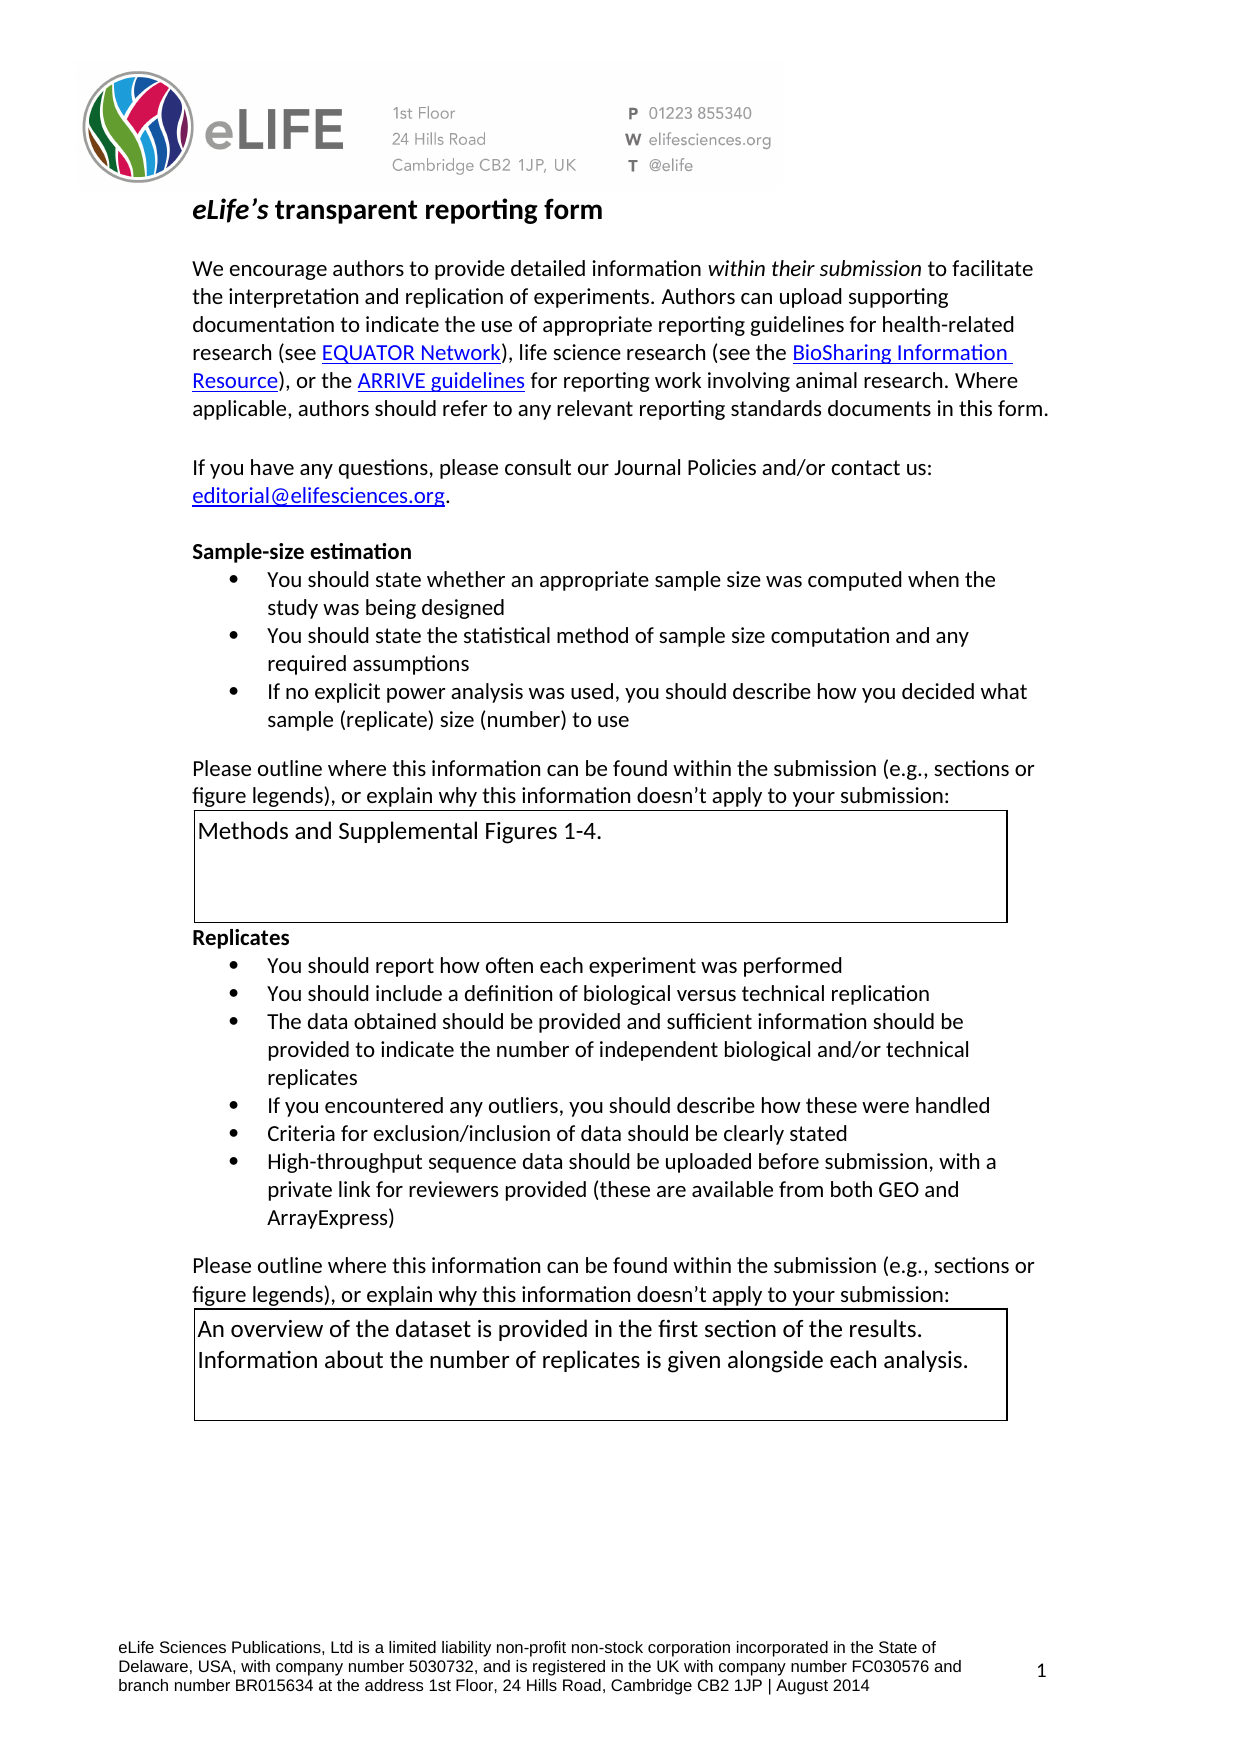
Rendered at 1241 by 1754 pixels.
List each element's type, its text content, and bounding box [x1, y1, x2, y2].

text An overview of the dataset is provided in the first section of the results. Information about the number of replicates is given alongside each analysis. [195, 1311, 1006, 1377]
list You should state whether an appropriate sample size was computed when the study was being designed [229, 565, 1053, 621]
text Replicates [192, 838, 1053, 951]
list Criteria for exclusion/inclusion of data should be clearly stated [229, 1119, 1053, 1147]
list You should include a definition of biological versus technical replication [229, 979, 1053, 1007]
text Sample-size estimation [192, 537, 1053, 565]
list You should report how often each experiment was performed [229, 951, 1053, 979]
text If you have any questions, please consult our Journal Policies and/or contact us: editorial@elifesciences.org. [192, 453, 1053, 509]
list The data obtained should be provided and sufficient information should be provided to indicate the number of independent biological and/or technical replicates [229, 1007, 1053, 1091]
text eLife’s transparent reporting form [192, 191, 1053, 226]
text Methods and Supplemental Figures 1-4. [195, 813, 1006, 848]
list You should state the statistical method of sample size computation and any required assumptions [229, 621, 1053, 677]
list If you encountered any outliers, you should describe how these were handled [229, 1091, 1053, 1119]
list High-throughput sequence data should be uploaded before submission, with a private link for reviewers provided (these are available from both GEO and ArrayExpress) [229, 1147, 1053, 1231]
list If no explicit power analysis was used, you should describe how you decided what sample (replicate) size (number) to use [229, 677, 1053, 733]
picture [73, 59, 784, 191]
text We encourage authors to provide detailed information within their submission to facilitate the interpretation and replication of experiments. Authors can upload supporting documentation to indicate the use of appropriate reporting guidelines for health-related research (see EQUATOR Network), life science research (see the BioSharing Information Resource), or the ARRIVE guidelines for reporting work involving animal research. Where applicable, authors should refer to any relevant reporting standards documents in this form. [192, 254, 1053, 423]
